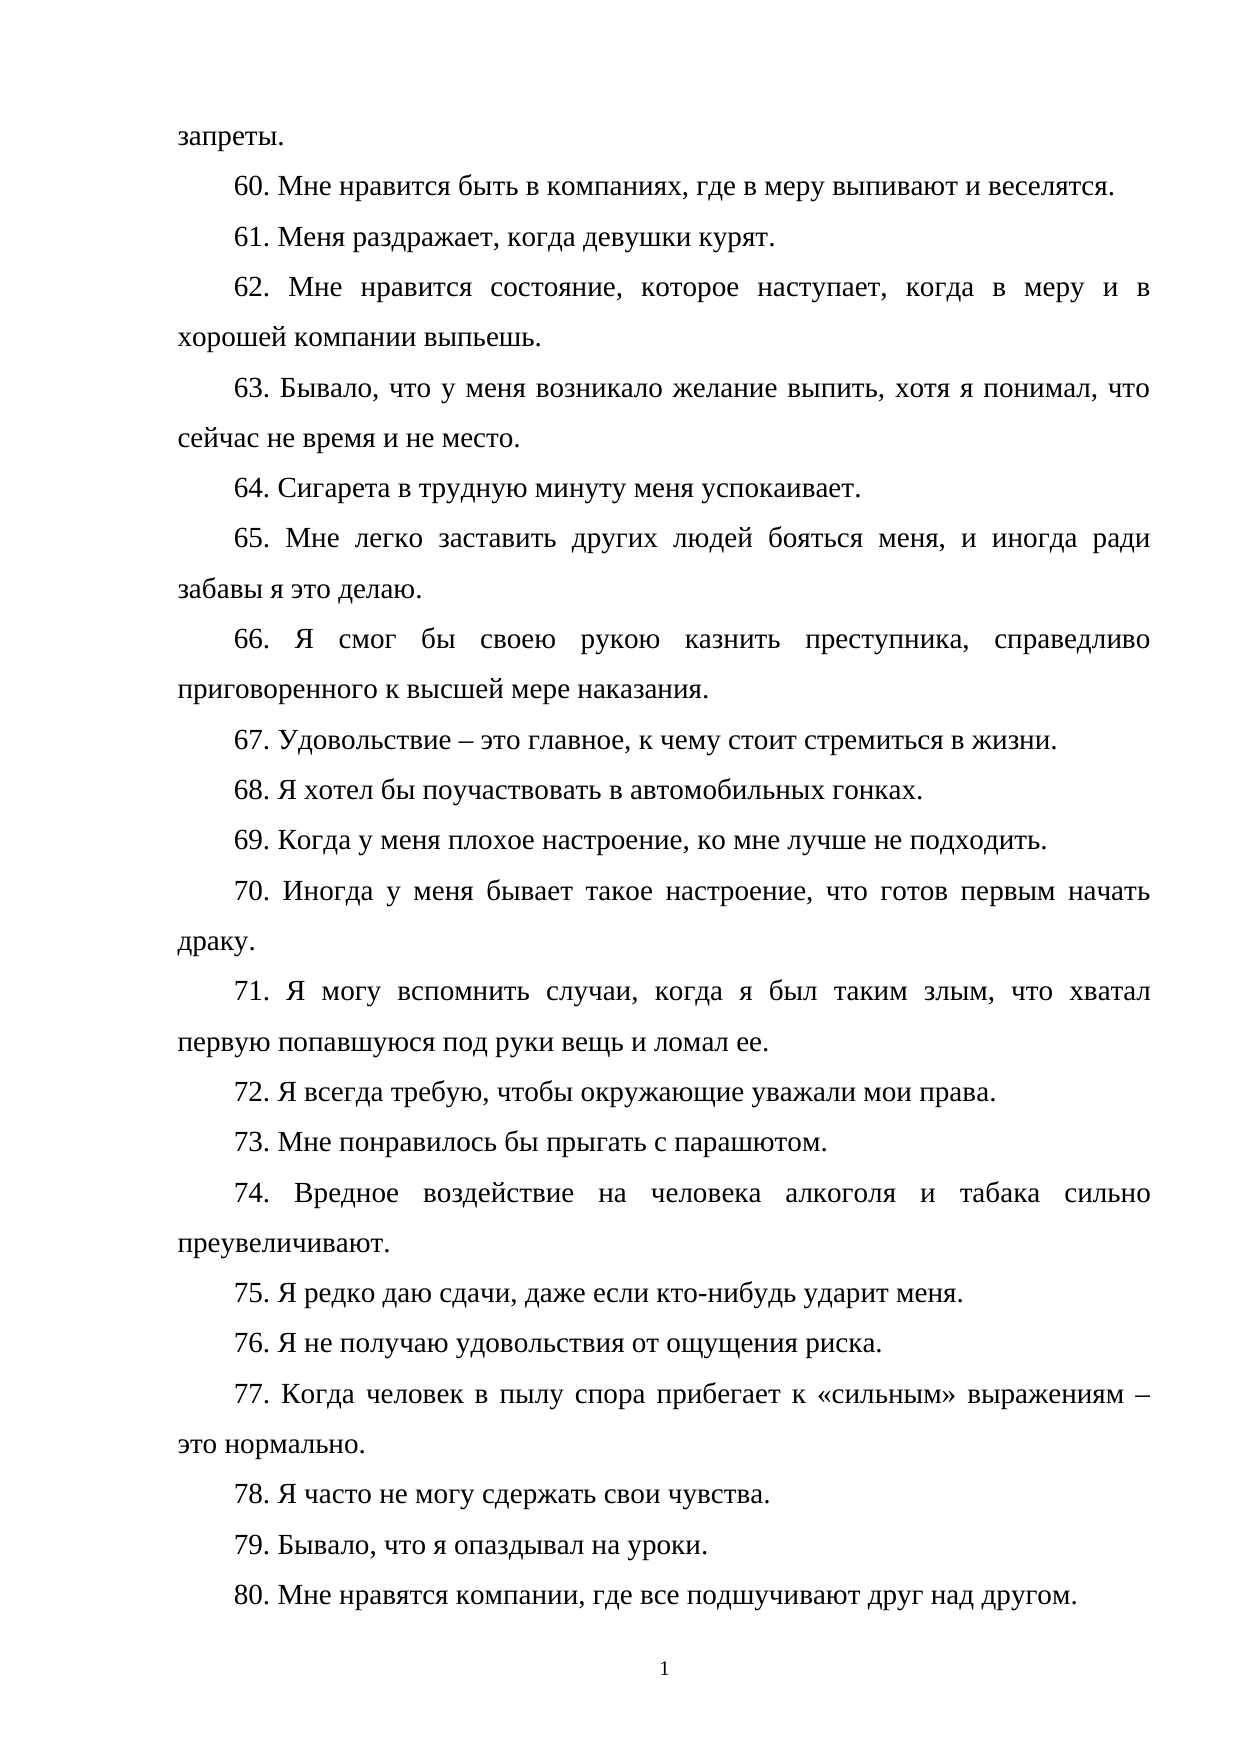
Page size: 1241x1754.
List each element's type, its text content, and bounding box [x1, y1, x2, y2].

text 68. Я хотел бы поучаствовать в автомобильных гонках. [177, 772, 1152, 806]
text 65. Мне легко заставить других людей бояться меня, и иногда ради забавы я это делаю. [177, 521, 1152, 604]
text 72. Я всегда требую, чтобы окружающие уважали мои права. [177, 1074, 1152, 1108]
text 70. Иногда у меня бывает такое настроение, что готов первым начать драку. [177, 873, 1152, 957]
text 71. Я могу вспомнить случаи, когда я был таким злым, что хватал первую попавшуюся под руки вещь и ломал ее. [177, 973, 1152, 1057]
text 64. Сигарета в трудную минуту меня успокаивает. [177, 470, 1152, 504]
text 74. Вредное воздействие на человека алкоголя и табака сильно преувеличивают. [177, 1175, 1152, 1258]
text 67. Удовольствие – это главное, к чему стоит стремиться в жизни. [177, 722, 1152, 755]
text 76. Я не получаю удовольствия от ощущения риска. [177, 1326, 1152, 1359]
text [177, 118, 1152, 152]
text 60. Мне нравится быть в компаниях, где в меру выпивают и веселятся. [177, 168, 1152, 202]
text 63. Бывало, что у меня возникало желание выпить, хотя я понимал, что сейчас не время и не место. [177, 370, 1152, 453]
text 66. Я смог бы своею рукою казнить преступника, справедливо приговоренного к высшей мере наказания. [177, 621, 1152, 705]
text 69. Когда у меня плохое настроение, ко мне лучше не подходить. [177, 822, 1152, 856]
text 73. Мне понравилось бы прыгать с парашютом. [177, 1124, 1152, 1158]
text 77. Когда человек в пылу спора прибегает к «сильным» выражениям – это нормально. [177, 1376, 1152, 1460]
text 61. Меня раздражает, когда девушки курят. [177, 219, 1152, 252]
text 79. Бывало, что я опаздывал на уроки. [177, 1527, 1152, 1560]
text 75. Я редко даю сдачи, даже если кто-нибудь ударит меня. [177, 1275, 1152, 1309]
text 78. Я часто не могу сдержать свои чувства. [177, 1477, 1152, 1510]
text 80. Мне нравятся компании, где все подшучивают друг над другом. [177, 1577, 1152, 1611]
text 62. Мне нравится состояние, которое наступает, когда в меру и в хорошей компании выпьешь. [177, 269, 1152, 353]
